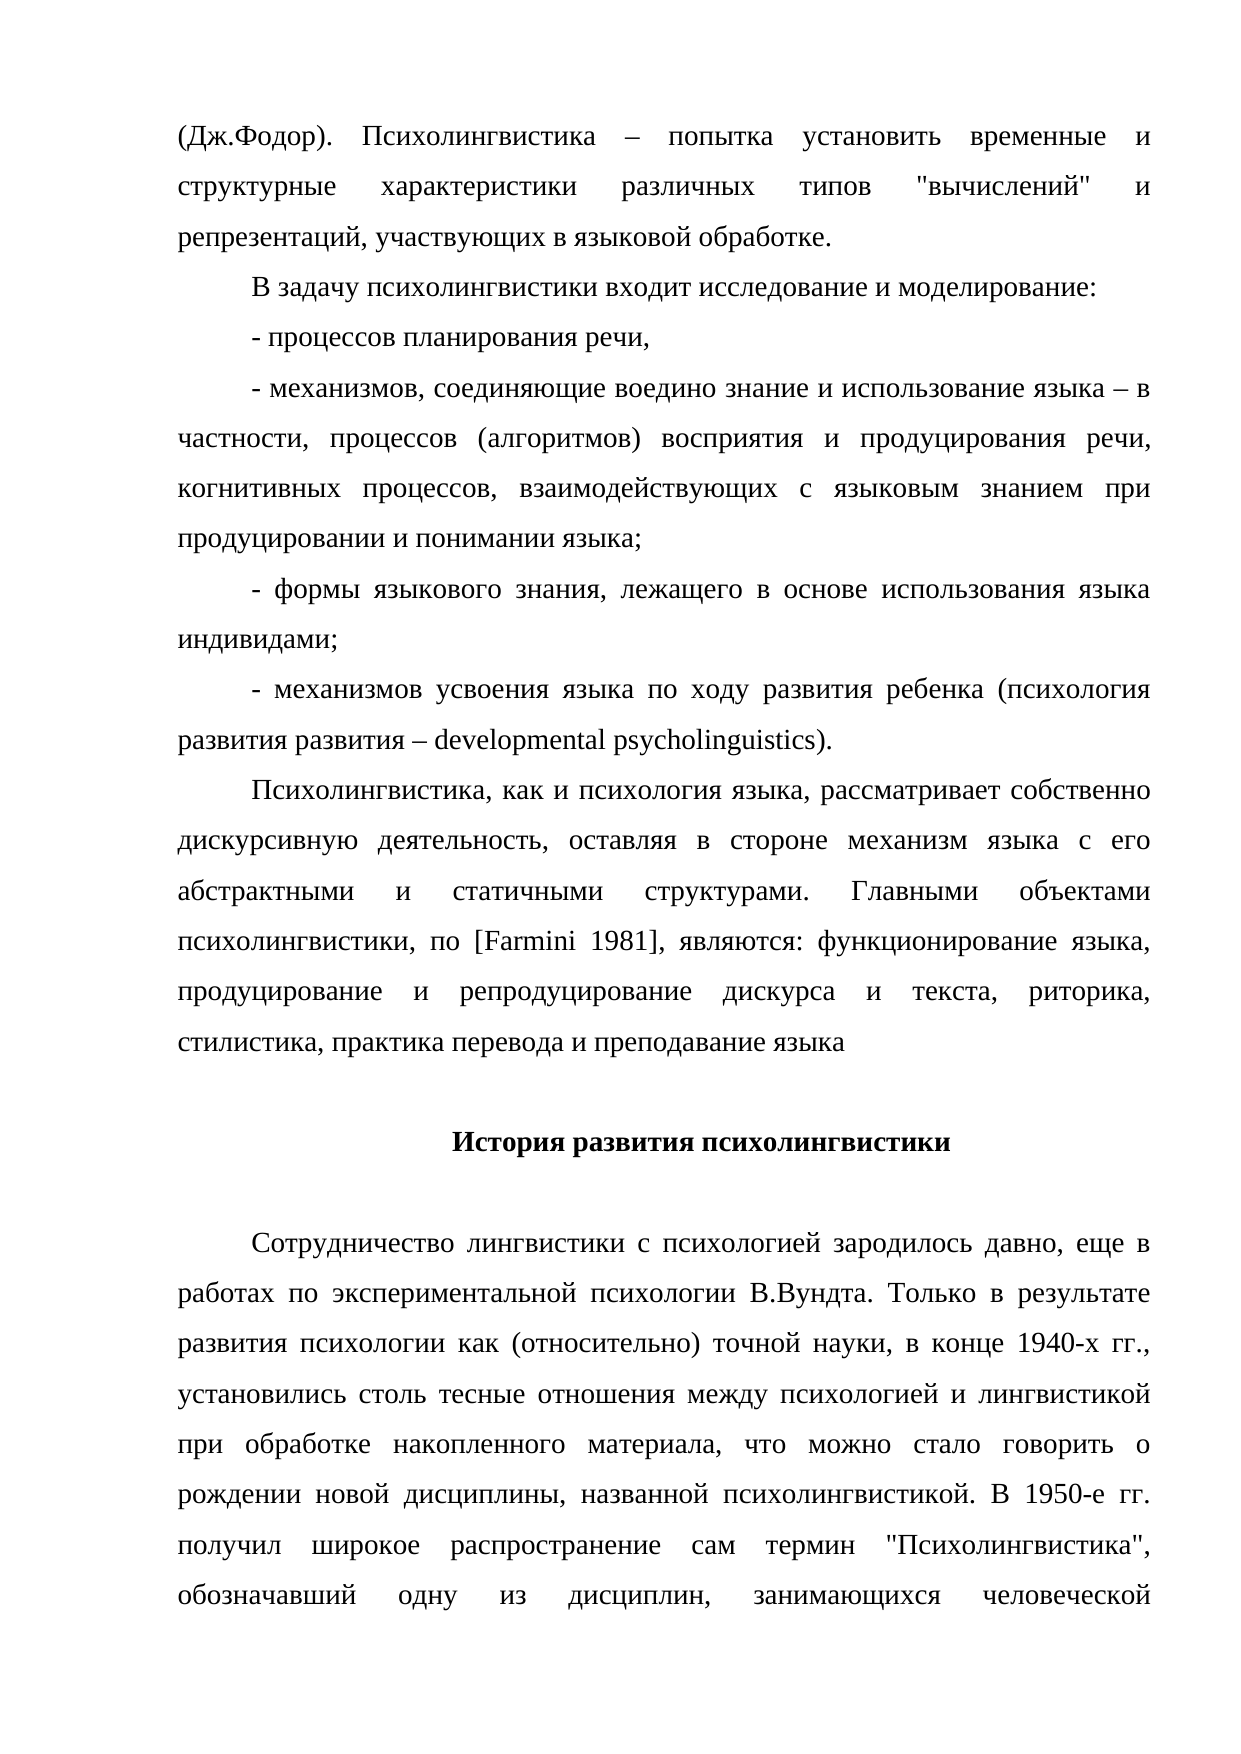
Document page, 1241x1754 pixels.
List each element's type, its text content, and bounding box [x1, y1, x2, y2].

text В задачу психолингвистики входит исследование и моделирование: [177, 269, 1152, 303]
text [177, 1225, 1152, 1611]
text Психолингвистика, как и психология языка, рассматривает собственно дискурсивную деятельность, оставляя в стороне механизм языка с его абстрактными и статичными структурами. Главными объектами психолингвистики, по [Farmini 1981], являются: функционирование языка, продуцирование и репродуцирование дискурса и текста, риторика, стилистика, практика перевода и преподавание языка [177, 772, 1152, 1057]
text - процессов планирования речи, [177, 319, 1152, 353]
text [177, 118, 1152, 252]
text - формы языкового знания, лежащего в основе использования языка индивидами; [177, 571, 1152, 655]
text - механизмов усвоения языка по ходу развития ребенка (психология развития развития – developmental psycholinguistics). [177, 672, 1152, 755]
text История развития психолингвистики [177, 1124, 1152, 1158]
text - механизмов, соединяющие воедино знание и использование языка – в частности, процессов (алгоритмов) восприятия и продуцирования речи, когнитивных процессов, взаимодействующих с языковым знанием при продуцировании и понимании языка; [177, 370, 1152, 554]
